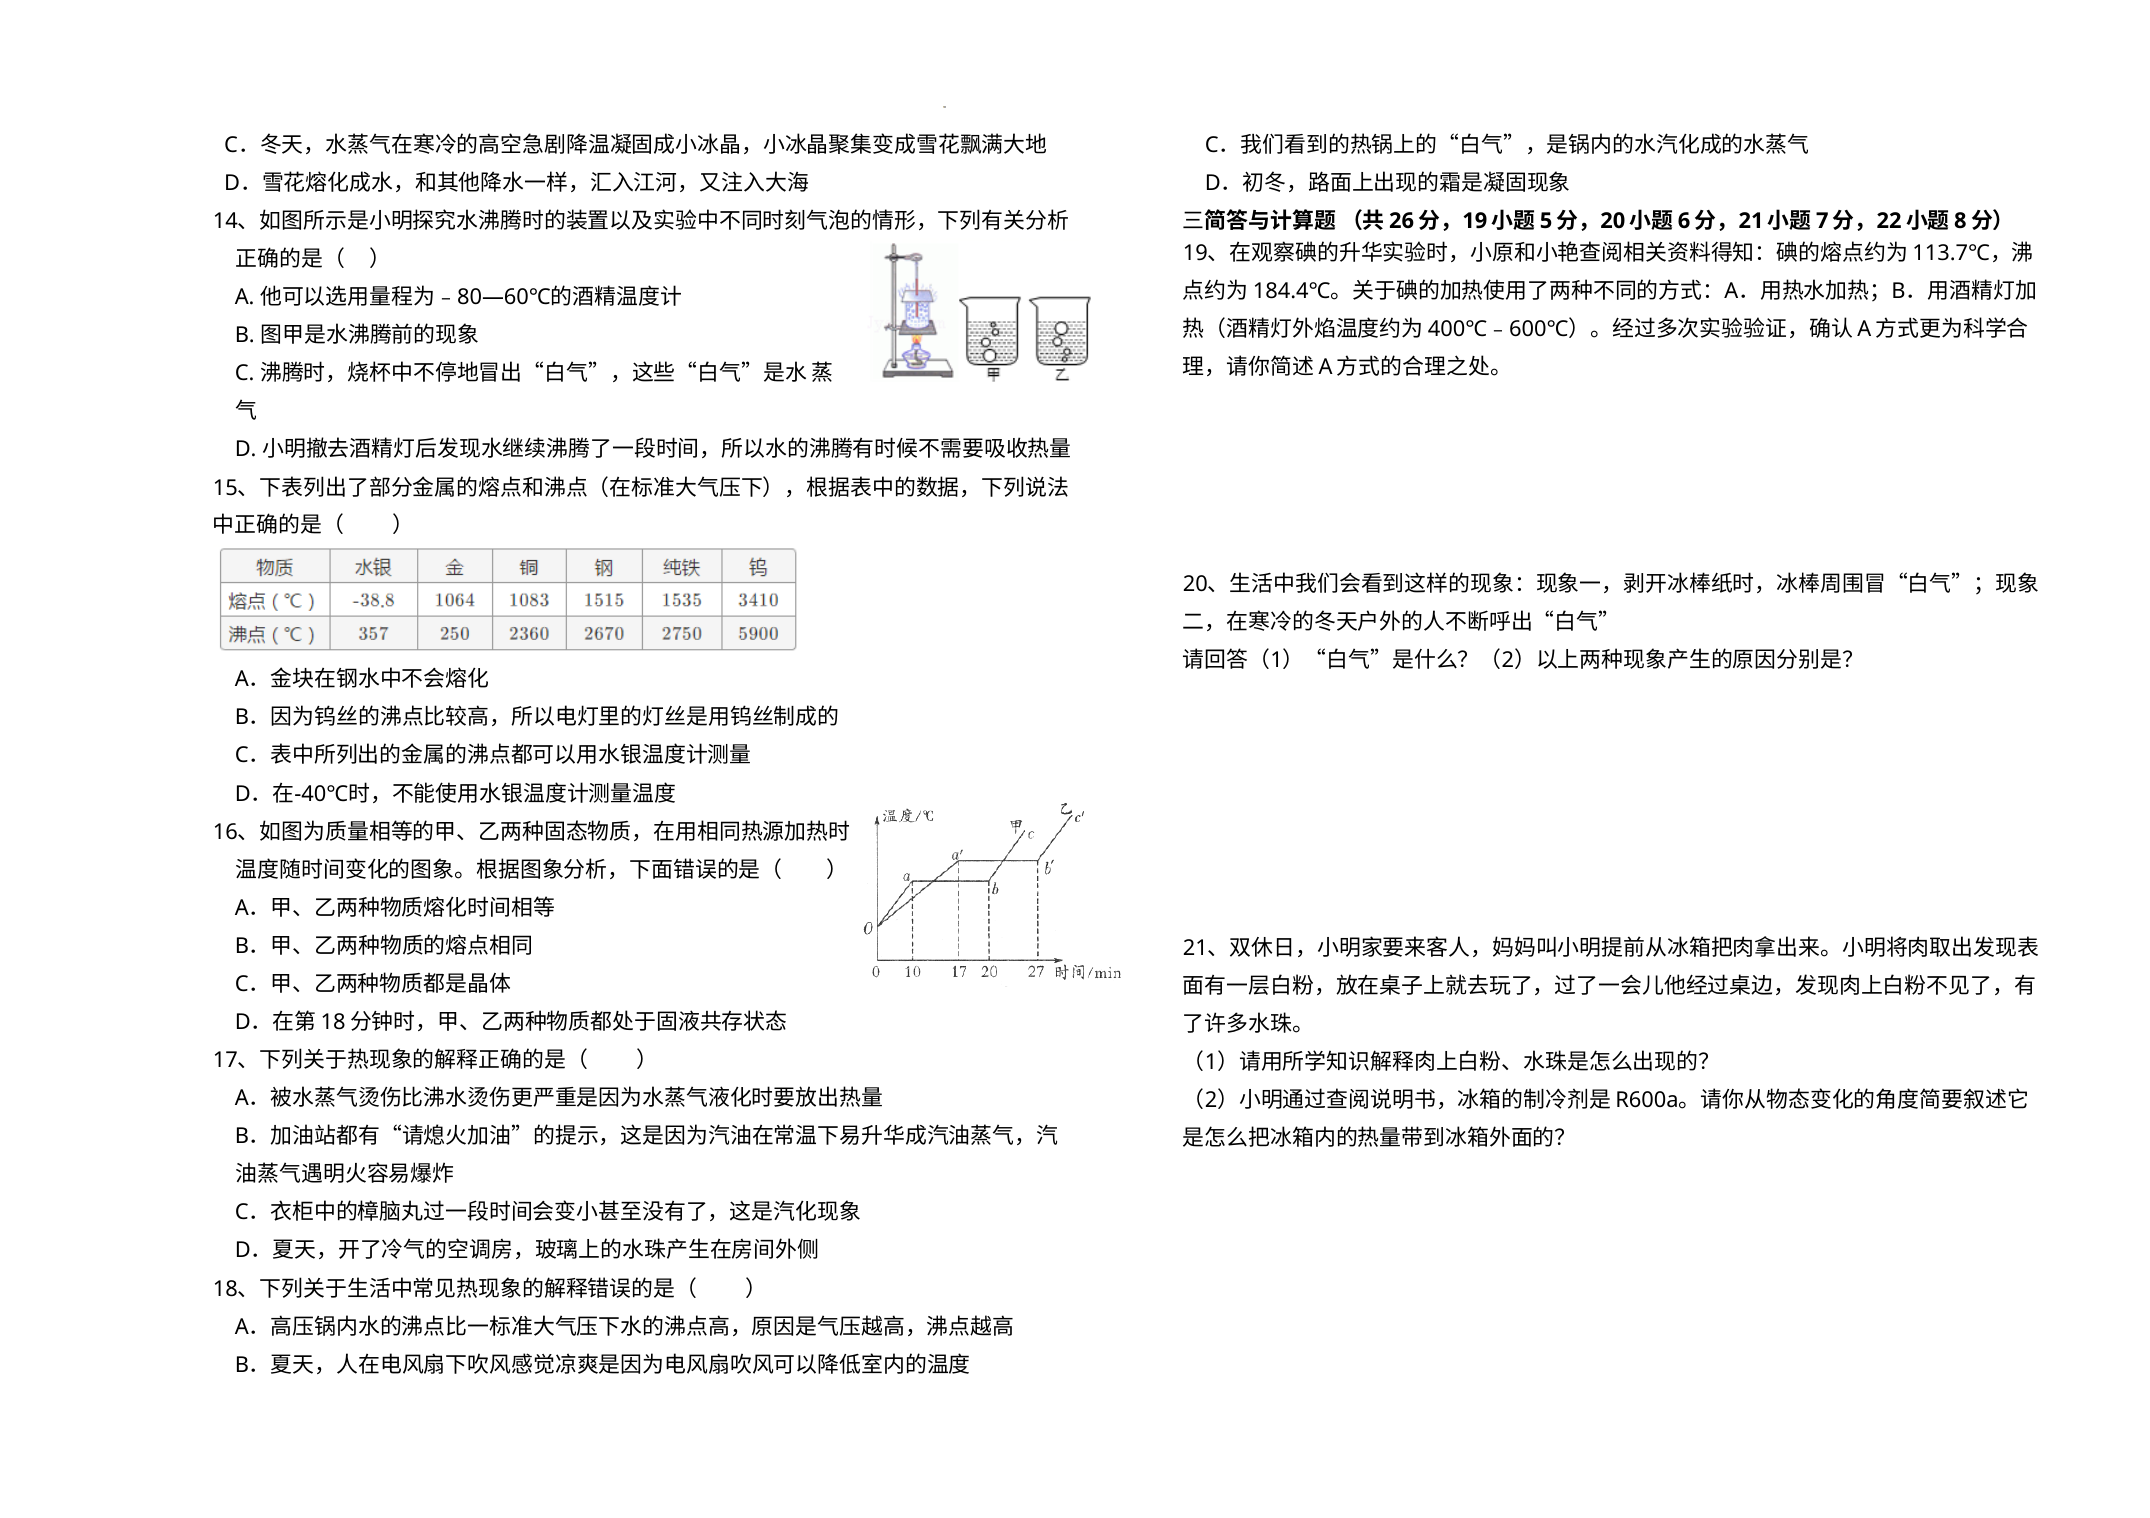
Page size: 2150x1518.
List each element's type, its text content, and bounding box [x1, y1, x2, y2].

text C．甲、乙两种物质都是晶体 [213, 966, 1073, 998]
text （2）小明通过查阅说明书，冰箱的制冷剂是R600a。请你从物态变化的角度简要叙述它是怎么把冰箱内的热量带到冰箱外面的？ [1183, 1082, 2043, 1152]
text B．夏天，人在电风扇下吹风感觉凉爽是因为电风扇吹风可以降低室内的温度 [213, 1347, 1073, 1378]
text B．甲、乙两种物质的熔点相同 [213, 928, 861, 959]
list C．冬天，水蒸气在寒冷的高空急剧降温凝固成小冰晶，小冰晶聚集变成雪花飘满大地 [213, 127, 1073, 159]
text A．高压锅内水的沸点比一标准大气压下水的沸点高，原因是气压越高，沸点越高 [213, 1309, 1073, 1340]
text 请回答（1）“白气”是什么？（2）以上两种现象产生的原因分别是？ [1183, 642, 2043, 673]
text B. 图甲是水沸腾前的现象 [213, 317, 865, 349]
text 17、下列关于热现象的解释正确的是（ ） [213, 1042, 1073, 1074]
text D．夏天，开了冷气的空调房，玻璃上的水珠产生在房间外侧 [213, 1232, 1073, 1264]
text D．在-40℃时，不能使用水银温度计测量温度 [213, 776, 1073, 807]
text 15、下表列出了部分金属的熔点和沸点（在标准大气压下），根据表中的数据，下列说法中正确的是（ ） [213, 469, 1073, 539]
text B．因为钨丝的沸点比较高，所以电灯里的灯丝是用钨丝制成的 [213, 699, 1073, 731]
text A．金块在钢水中不会熔化 [213, 661, 1073, 693]
text 18、下列关于生活中常见热现象的解释错误的是（ ） [213, 1271, 1073, 1302]
text A．甲、乙两种物质熔化时间相等 [213, 889, 861, 921]
text A．被水蒸气烫伤比沸水烫伤更严重是因为水蒸气液化时要放出热量 [213, 1080, 1073, 1112]
text 20、生活中我们会看到这样的现象：现象一，剥开冰棒纸时，冰棒周围冒“白气”；现象二，在寒冷的冬天户外的人不断呼出“白气” [1183, 566, 2043, 636]
text C．衣柜中的樟脑丸过一段时间会变小甚至没有了，这是汽化现象 [213, 1194, 1073, 1226]
text （1）请用所学知识解释肉上白粉、水珠是怎么出现的？ [1183, 1044, 2043, 1076]
picture [212, 545, 801, 655]
text B．加油站都有“请熄火加油”的提示，这是因为汽油在常温下易升华成汽油蒸气，汽油蒸气遇明火容易爆炸 [234, 1118, 1073, 1188]
text 16、如图为质量相等的甲、乙两种固态物质，在用相同热源加热时温度随时间变化的图象。根据图象分析，下面错误的是（ ） [213, 814, 861, 883]
text 21、双休日，小明家要来客人，妈妈叫小明提前从冰箱把肉拿出来。小明将肉取出发现表面有一层白粉，放在桌子上就去玩了，过了一会儿他经过桌边，发现肉上白粉不见了，有了许多水珠。 [1183, 930, 2043, 1038]
list 三简答与计算题 （共26分，19小题5分，20小题6分，21小题7分，22小题8分） [1183, 203, 2043, 235]
text C. 沸腾时，烧杯中不停地冒出“白气”，这些“白气”是水 蒸气 [234, 355, 1073, 425]
text A. 他可以选用量程为﹣80—60℃的酒精温度计 [213, 279, 865, 311]
text D. 小明撤去酒精灯后发现水继续沸腾了一段时间，所以水的沸腾有时候不需要吸收热量 [234, 431, 1073, 463]
list D．雪花熔化成水，和其他降水一样，汇入江河，又注入大海 [213, 165, 1073, 197]
text D．初冬，路面上出现的霜是凝固现象 [1183, 165, 2043, 197]
text 19、在观察碘的升华实验时，小原和小艳查阅相关资料得知：碘的熔点约为113.7℃，沸点约为184.4℃。关于碘的加热使用了两种不同的方式：A．用热水加热；B．用酒精灯加热（酒精灯外焰温度约为400℃﹣600℃）。经过多次实验验证，确认A方式更为科学合理，请你简述A方式的合理之处。 [1183, 235, 2043, 381]
text C．表中所列出的金属的沸点都可以用水银温度计测量 [213, 737, 1073, 769]
picture [861, 800, 1121, 987]
picture [865, 238, 1095, 386]
text D．在第18分钟时，甲、乙两种物质都处于固液共存状态 [213, 1004, 1073, 1036]
text 14、如图所示是小明探究水沸腾时的装置以及实验中不同时刻气泡的情形，下列有关分析正确的是（ ） [213, 203, 1073, 273]
text C．我们看到的热锅上的“白气”，是锅内的水汽化成的水蒸气 [1183, 127, 2043, 159]
